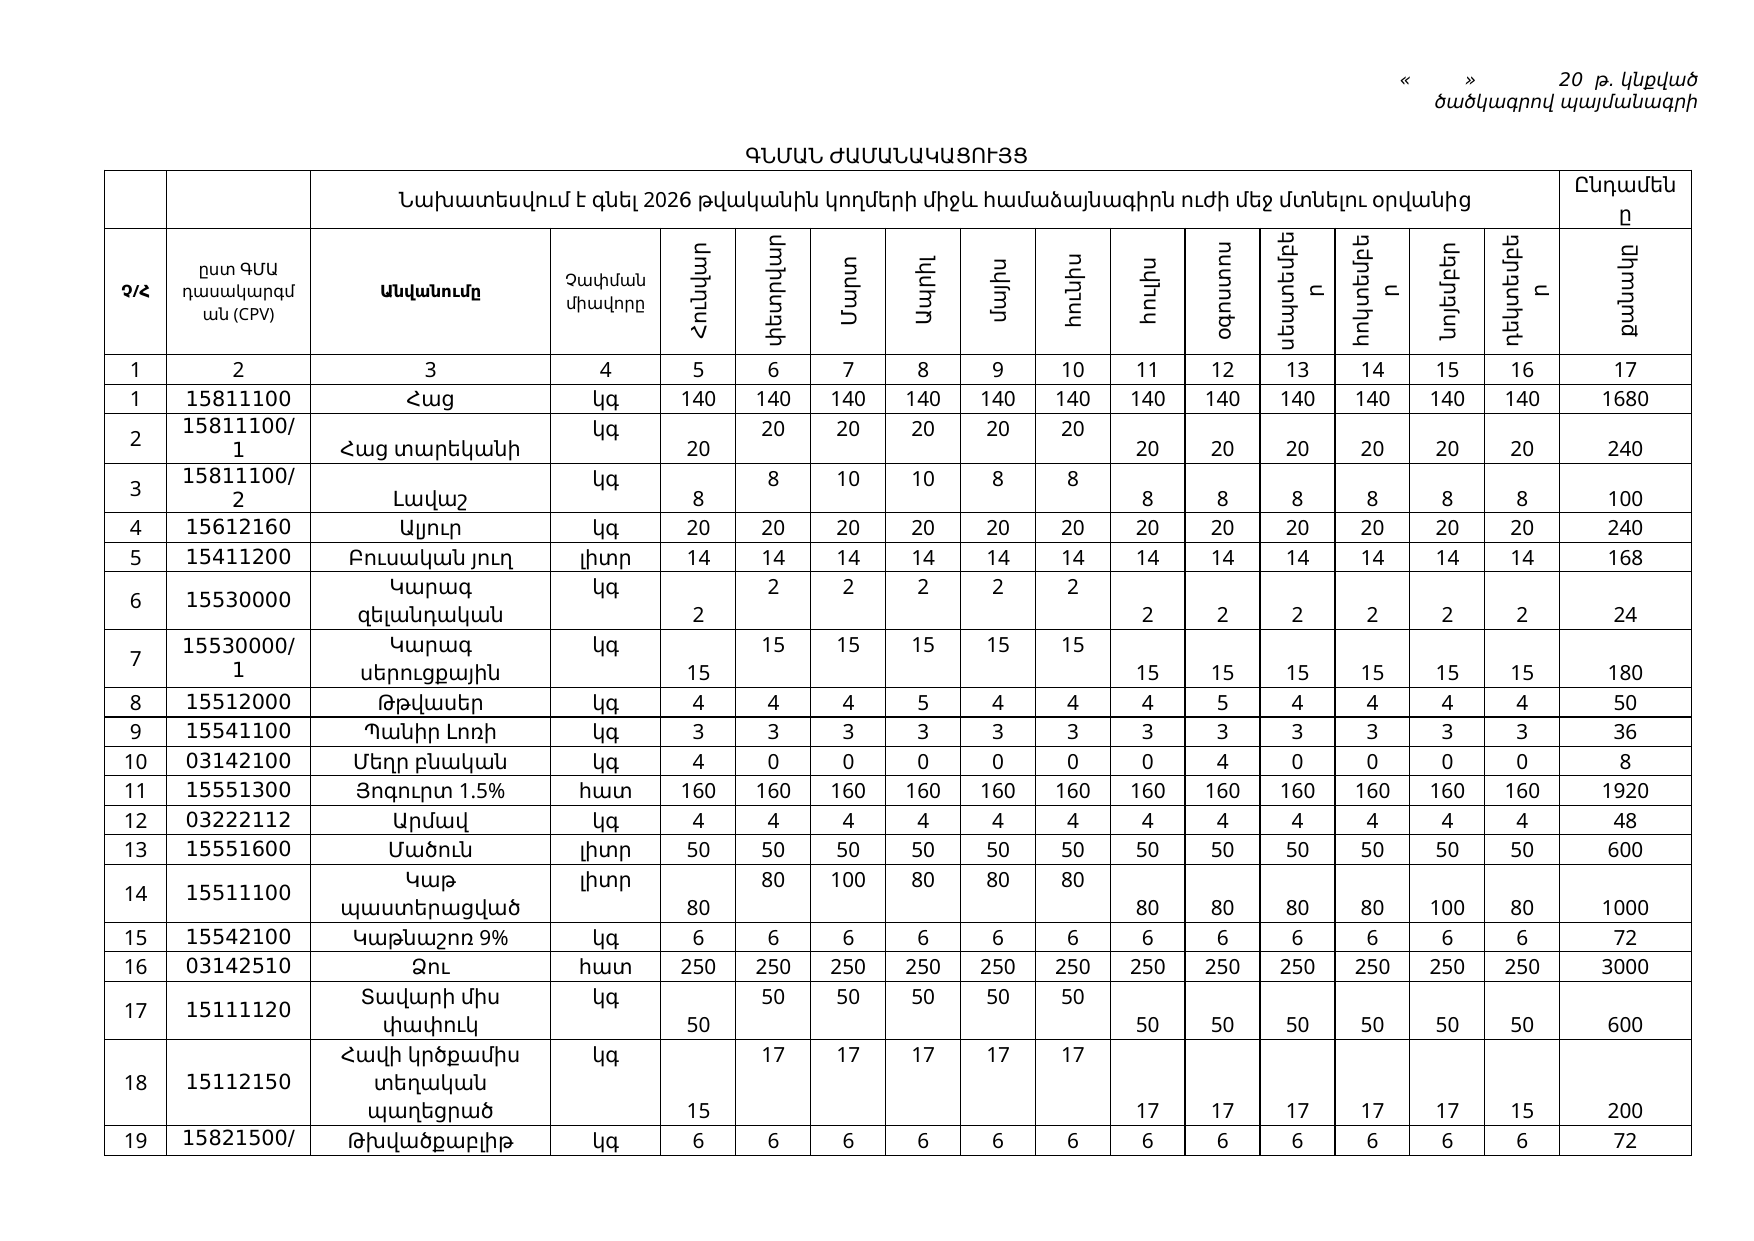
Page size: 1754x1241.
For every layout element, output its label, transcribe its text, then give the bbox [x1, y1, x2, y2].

table_cell 1000 [1560, 865, 1691, 922]
table_cell 15 [1111, 630, 1184, 687]
table_cell 0 [1036, 747, 1110, 775]
table_cell փետրվար [736, 229, 810, 354]
table_cell 17 [1336, 1040, 1409, 1125]
table_cell կգ [551, 1040, 660, 1125]
table_cell 160 [1336, 776, 1409, 805]
table_cell 15112150 [167, 1040, 310, 1125]
table_cell Մածուն [311, 835, 550, 864]
table_cell 1 [105, 385, 166, 413]
table_cell կգ [551, 414, 660, 463]
table_cell 14 [886, 543, 960, 571]
table_cell 20 [1036, 414, 1110, 463]
table_cell Պանիր Լոռի [311, 718, 550, 746]
table_cell 4 [961, 688, 1035, 716]
table_cell 03222112 [167, 806, 310, 834]
table_cell 17 [1410, 1040, 1484, 1125]
table_cell 3 [1336, 718, 1409, 746]
table_cell Մարտ [811, 229, 885, 354]
table_cell 80 [1111, 865, 1184, 922]
table_cell 3 [661, 718, 735, 746]
table_cell Չ/Հ [105, 229, 166, 354]
table_cell 5 [886, 688, 960, 716]
table_cell 2 [167, 355, 310, 383]
table_cell 14 [1336, 355, 1409, 383]
table_cell 12 [105, 806, 166, 834]
table_cell 6 [1410, 1126, 1484, 1154]
table_cell 6 [1111, 1126, 1184, 1154]
table_cell 6 [661, 923, 735, 951]
table_cell Հաց տարեկանի [311, 414, 550, 463]
table_cell 10 [105, 747, 166, 775]
table_cell 160 [661, 776, 735, 805]
table_cell 72 [1560, 1126, 1691, 1154]
table_cell կգ [551, 688, 660, 716]
table_cell 240 [1560, 513, 1691, 542]
table_cell Կաթնաշոռ 9% [311, 923, 550, 951]
table_cell 80 [1485, 865, 1559, 922]
table_cell ըստ ԳՄԱ դասակարգման (CPV) [167, 229, 310, 354]
table_cell 6 [811, 923, 885, 951]
table_cell 20 [1485, 414, 1559, 463]
table_cell 15811100/1 [167, 414, 310, 463]
table_cell 50 [1261, 982, 1334, 1039]
table_cell 15811100 [167, 385, 310, 413]
table_cell 250 [661, 952, 735, 981]
table_cell կգ [551, 572, 660, 629]
table_cell 4 [1410, 688, 1484, 716]
table_cell 160 [1261, 776, 1334, 805]
table_cell 8 [961, 464, 1035, 512]
table_cell 160 [1111, 776, 1184, 805]
table_cell 4 [1186, 747, 1259, 775]
table_cell 15 [1485, 1040, 1559, 1125]
table_cell 4 [886, 806, 960, 834]
table_cell հատ [551, 776, 660, 805]
table_cell 160 [811, 776, 885, 805]
table_cell 50 [811, 982, 885, 1039]
table_cell Յոգուրտ 1.5% [311, 776, 550, 805]
table_cell 17 [105, 982, 166, 1039]
table_cell 17 [1261, 1040, 1334, 1125]
table_cell 0 [1336, 747, 1409, 775]
table_cell 140 [1111, 385, 1184, 413]
table_cell 6 [1261, 1126, 1334, 1154]
table_cell 20 [961, 513, 1035, 542]
table_cell 17 [1111, 1040, 1184, 1125]
table_cell 1 [105, 355, 166, 383]
table_cell 0 [886, 747, 960, 775]
table_cell 6 [661, 1126, 735, 1154]
table_cell սեպտեմբեր [1261, 229, 1334, 354]
table_cell 8 [1336, 464, 1409, 512]
table_cell 6 [1036, 1126, 1110, 1154]
table_cell 2 [736, 572, 810, 629]
table_cell 4 [1111, 688, 1184, 716]
table_cell 4 [1410, 806, 1484, 834]
table_cell 6 [1336, 1126, 1409, 1154]
table_cell 6 [886, 923, 960, 951]
table_cell 80 [886, 865, 960, 922]
table_cell 140 [1410, 385, 1484, 413]
table_cell քանակը [1560, 229, 1691, 354]
table_cell 4 [1336, 688, 1409, 716]
table_cell 6 [811, 1126, 885, 1154]
table_cell 160 [886, 776, 960, 805]
table_cell 15 [661, 630, 735, 687]
table_cell 3 [811, 718, 885, 746]
table_cell 80 [1036, 865, 1110, 922]
table_cell 80 [1336, 865, 1409, 922]
table_cell 250 [1336, 952, 1409, 981]
table_cell 250 [1036, 952, 1110, 981]
table_cell 6 [1186, 1126, 1259, 1154]
table_cell 6 [886, 1126, 960, 1154]
table_cell 15 [886, 630, 960, 687]
table_cell 168 [1560, 543, 1691, 571]
table_cell 50 [661, 982, 735, 1039]
table_cell 14 [1410, 543, 1484, 571]
table_cell 11 [1111, 355, 1184, 383]
table_cell 250 [1410, 952, 1484, 981]
table_cell Բուսական յուղ [311, 543, 550, 571]
table_cell 80 [661, 865, 735, 922]
table_cell կգ [551, 630, 660, 687]
table_cell 140 [1336, 385, 1409, 413]
table_cell Լավաշ [311, 464, 550, 512]
table_header [167, 171, 310, 227]
table_cell Տավարի միս փափուկ [311, 982, 550, 1039]
table_cell հուլիս [1111, 229, 1184, 354]
table_cell 50 [1410, 982, 1484, 1039]
table_cell 3 [1261, 718, 1334, 746]
table_cell 140 [1485, 385, 1559, 413]
table_cell 15821500/1 [167, 1126, 310, 1154]
table_cell 1920 [1560, 776, 1691, 805]
table_cell 250 [961, 952, 1035, 981]
table_cell 20 [1111, 513, 1184, 542]
table_cell 10 [1036, 355, 1110, 383]
table_cell 15 [811, 630, 885, 687]
text « » 20 թ. կնքված [75, 69, 1698, 91]
table_cell 4 [1261, 688, 1334, 716]
table_cell 140 [1261, 385, 1334, 413]
table_cell 20 [661, 513, 735, 542]
table_cell 4 [736, 806, 810, 834]
table_cell 140 [886, 385, 960, 413]
table_cell 1680 [1560, 385, 1691, 413]
table_cell 72 [1560, 923, 1691, 951]
table_cell 48 [1560, 806, 1691, 834]
table_cell 20 [1036, 513, 1110, 542]
table_cell 4 [1186, 806, 1259, 834]
table_cell 0 [1485, 747, 1559, 775]
table_cell 17 [1560, 355, 1691, 383]
table_cell 4 [736, 688, 810, 716]
table_cell 250 [811, 952, 885, 981]
table_cell 140 [736, 385, 810, 413]
table_cell 4 [1485, 688, 1559, 716]
table_cell 8 [1560, 747, 1691, 775]
table_cell կգ [551, 718, 660, 746]
table_cell 80 [961, 865, 1035, 922]
table_cell 17 [811, 1040, 885, 1125]
table_cell 8 [1485, 464, 1559, 512]
table_cell 14 [1036, 543, 1110, 571]
table_cell 200 [1560, 1040, 1691, 1125]
table_cell 140 [1036, 385, 1110, 413]
table_cell 10 [811, 464, 885, 512]
table_cell 2 [1111, 572, 1184, 629]
table_cell 03142510 [167, 952, 310, 981]
table_cell 50 [1485, 835, 1559, 864]
table_cell 3 [1111, 718, 1184, 746]
table_cell 4 [661, 688, 735, 716]
table_cell 20 [1410, 414, 1484, 463]
table_cell 15530000/1 [167, 630, 310, 687]
table_cell 17 [1186, 1040, 1259, 1125]
table_cell 80 [736, 865, 810, 922]
table_cell 8 [1410, 464, 1484, 512]
table_cell 15 [1186, 630, 1259, 687]
table_cell 3 [961, 718, 1035, 746]
table_cell 50 [1560, 688, 1691, 716]
table_cell 6 [105, 572, 166, 629]
table_cell 15 [1485, 630, 1559, 687]
table_cell 6 [1410, 923, 1484, 951]
table_cell 140 [661, 385, 735, 413]
table_cell 13 [1261, 355, 1334, 383]
table_cell 17 [886, 1040, 960, 1125]
table_header Նախատեսվում է գնել 2026 թվականին կողմերի միջև համաձայնագիրն ուժի մեջ մտնելու օրվանից [311, 171, 1559, 227]
table_cell լիտր [551, 835, 660, 864]
table_cell նոյեմբեր [1410, 229, 1484, 354]
table_cell 15542100 [167, 923, 310, 951]
table_cell 9 [105, 718, 166, 746]
table_cell 20 [1111, 414, 1184, 463]
table_cell 50 [886, 982, 960, 1039]
table_cell 100 [811, 865, 885, 922]
table_cell 50 [736, 982, 810, 1039]
table_cell 5 [661, 355, 735, 383]
table_cell 160 [1410, 776, 1484, 805]
table_cell 8 [1186, 464, 1259, 512]
table_cell 15511100 [167, 865, 310, 922]
table_cell 140 [811, 385, 885, 413]
table_cell 50 [811, 835, 885, 864]
table_cell 20 [1186, 414, 1259, 463]
table_cell 8 [1261, 464, 1334, 512]
table_cell 80 [1186, 865, 1259, 922]
table_cell 2 [811, 572, 885, 629]
table_cell հոկտեմբեր [1336, 229, 1409, 354]
table_cell 240 [1560, 414, 1691, 463]
table_cell 8 [661, 464, 735, 512]
table_cell հատ [551, 952, 660, 981]
table_cell 15 [1336, 630, 1409, 687]
table_cell 14 [736, 543, 810, 571]
table_cell 15 [1410, 355, 1484, 383]
table_cell 20 [1186, 513, 1259, 542]
table_cell 160 [961, 776, 1035, 805]
table_cell 03142100 [167, 747, 310, 775]
table_cell 6 [736, 355, 810, 383]
table_cell 4 [1036, 688, 1110, 716]
table_cell 2 [1261, 572, 1334, 629]
table_cell 50 [961, 835, 1035, 864]
table_cell 50 [1336, 835, 1409, 864]
table_cell լիտր [551, 865, 660, 922]
table_cell լիտր [551, 543, 660, 571]
table_cell 20 [886, 513, 960, 542]
table_cell 2 [1485, 572, 1559, 629]
table_cell 13 [105, 835, 166, 864]
table_cell 15 [961, 630, 1035, 687]
table_cell Թխվածքաբլիթ [311, 1126, 550, 1154]
table_cell 6 [1111, 923, 1184, 951]
table_cell դեկտեմբեր [1485, 229, 1559, 354]
table_cell 100 [1410, 865, 1484, 922]
table_cell մայիս [961, 229, 1035, 354]
table_cell 2 [105, 414, 166, 463]
table_cell 20 [811, 513, 885, 542]
table_cell 14 [1485, 543, 1559, 571]
table_cell 250 [1186, 952, 1259, 981]
table_cell 250 [1485, 952, 1559, 981]
table_cell կգ [551, 806, 660, 834]
table_cell 50 [961, 982, 1035, 1039]
table_cell կգ [551, 464, 660, 512]
table_cell 8 [886, 355, 960, 383]
table_cell 10 [886, 464, 960, 512]
table_cell 2 [661, 572, 735, 629]
table_cell 3 [736, 718, 810, 746]
text ծածկագրով պայմանագրի [75, 91, 1698, 113]
table_cell 5 [1186, 688, 1259, 716]
table_cell 3 [1410, 718, 1484, 746]
table_cell 6 [1485, 923, 1559, 951]
table_cell 140 [1186, 385, 1259, 413]
table_cell 15512000 [167, 688, 310, 716]
table_cell 100 [1560, 464, 1691, 512]
table_cell 600 [1560, 835, 1691, 864]
table_cell 4 [105, 513, 166, 542]
table_cell 20 [886, 414, 960, 463]
table_cell Կաթ պաստերացված [311, 865, 550, 922]
table_cell 180 [1560, 630, 1691, 687]
table_cell Կարագ սերուցքային [311, 630, 550, 687]
table_cell կգ [551, 385, 660, 413]
table_cell 4 [1336, 806, 1409, 834]
table_cell 4 [1485, 806, 1559, 834]
table_cell 80 [1261, 865, 1334, 922]
table_cell 250 [1111, 952, 1184, 981]
table_cell 15111120 [167, 982, 310, 1039]
table_cell 17 [736, 1040, 810, 1125]
table_cell 20 [736, 414, 810, 463]
table_cell 8 [1111, 464, 1184, 512]
table_cell 50 [1036, 835, 1110, 864]
table_cell 0 [1410, 747, 1484, 775]
table_cell 0 [961, 747, 1035, 775]
table_cell 36 [1560, 718, 1691, 746]
table_cell 15 [1261, 630, 1334, 687]
table_cell 160 [736, 776, 810, 805]
table_cell 17 [1036, 1040, 1110, 1125]
table_cell 600 [1560, 982, 1691, 1039]
table_cell 4 [811, 688, 885, 716]
table_cell 20 [661, 414, 735, 463]
table_header Ընդամենը [1560, 171, 1691, 227]
table_cell Արմավ [311, 806, 550, 834]
table_cell 15530000 [167, 572, 310, 629]
table_cell 14 [1111, 543, 1184, 571]
table_cell 14 [1186, 543, 1259, 571]
table_cell օգոստոս [1186, 229, 1259, 354]
table_cell 6 [1261, 923, 1334, 951]
table_cell 140 [961, 385, 1035, 413]
table_cell 2 [886, 572, 960, 629]
table_cell 6 [736, 923, 810, 951]
table_cell 20 [1336, 513, 1409, 542]
table_cell 160 [1186, 776, 1259, 805]
table_cell 6 [961, 1126, 1035, 1154]
table_cell 15 [661, 1040, 735, 1125]
table_cell 2 [1036, 572, 1110, 629]
table_cell 15 [1410, 630, 1484, 687]
table_cell 14 [1261, 543, 1334, 571]
table_cell 14 [811, 543, 885, 571]
table_cell 15612160 [167, 513, 310, 542]
table_cell Հունվար [661, 229, 735, 354]
table_cell 8 [105, 688, 166, 716]
table_cell 50 [1111, 982, 1184, 1039]
table_cell 8 [736, 464, 810, 512]
table_cell 14 [1336, 543, 1409, 571]
table_cell 50 [1111, 835, 1184, 864]
table_cell 3 [1036, 718, 1110, 746]
table_cell 20 [961, 414, 1035, 463]
table_cell Ապրիլ [886, 229, 960, 354]
table_cell 20 [1410, 513, 1484, 542]
table_cell 5 [105, 543, 166, 571]
table_cell 4 [961, 806, 1035, 834]
table_cell կգ [551, 1126, 660, 1154]
table_cell 50 [736, 835, 810, 864]
table_cell 50 [1410, 835, 1484, 864]
table_cell 16 [1485, 355, 1559, 383]
table_cell 50 [1261, 835, 1334, 864]
table_cell 160 [1485, 776, 1559, 805]
table_cell Հավի կրծքամիս տեղական պաղեցրած [311, 1040, 550, 1125]
table_cell 3 [886, 718, 960, 746]
table_cell 6 [1336, 923, 1409, 951]
table_cell 15 [105, 923, 166, 951]
table_cell 2 [1336, 572, 1409, 629]
table_cell 50 [1186, 835, 1259, 864]
table_cell 20 [1261, 414, 1334, 463]
table_cell 20 [1485, 513, 1559, 542]
table_cell 7 [811, 355, 885, 383]
table_cell 0 [736, 747, 810, 775]
table_cell 2 [961, 572, 1035, 629]
table_cell 6 [961, 923, 1035, 951]
table_cell 20 [1336, 414, 1409, 463]
table_cell 50 [886, 835, 960, 864]
table_cell 6 [1036, 923, 1110, 951]
table_cell Ալյուր [311, 513, 550, 542]
table_cell 50 [1336, 982, 1409, 1039]
table_cell կգ [551, 747, 660, 775]
table_cell Ձու [311, 952, 550, 981]
table_cell 14 [105, 865, 166, 922]
table_cell 19 [105, 1126, 166, 1154]
table_cell 6 [736, 1126, 810, 1154]
table_cell 250 [886, 952, 960, 981]
text ԳՆՄԱՆ ԺԱՄԱՆԱԿԱՑՈՒՅՑ [75, 141, 1698, 169]
table_cell 6 [1485, 1126, 1559, 1154]
table_cell 4 [1261, 806, 1334, 834]
table_cell 17 [961, 1040, 1035, 1125]
table_cell կգ [551, 982, 660, 1039]
table_cell 14 [661, 543, 735, 571]
table_cell 4 [811, 806, 885, 834]
table_cell 3 [1485, 718, 1559, 746]
table_cell կգ [551, 923, 660, 951]
table_cell 15551300 [167, 776, 310, 805]
table_cell 0 [811, 747, 885, 775]
table_cell 14 [961, 543, 1035, 571]
table_cell 15541100 [167, 718, 310, 746]
table_cell 160 [1036, 776, 1110, 805]
table_cell 12 [1186, 355, 1259, 383]
table_cell 4 [1111, 806, 1184, 834]
table_cell Հաց [311, 385, 550, 413]
table_cell 15 [736, 630, 810, 687]
table_cell 50 [1186, 982, 1259, 1039]
table_cell 3 [311, 355, 550, 383]
table_cell 50 [1485, 982, 1559, 1039]
table_cell 0 [1111, 747, 1184, 775]
table_cell 3 [105, 464, 166, 512]
table_cell 4 [551, 355, 660, 383]
table_cell Մեղր բնական [311, 747, 550, 775]
table_cell Թթվասեր [311, 688, 550, 716]
table_cell 250 [1261, 952, 1334, 981]
table_cell 8 [1036, 464, 1110, 512]
table_cell հունիս [1036, 229, 1110, 354]
table_cell 11 [105, 776, 166, 805]
table_cell 18 [105, 1040, 166, 1125]
table_cell 50 [661, 835, 735, 864]
table_cell 7 [105, 630, 166, 687]
table_cell կգ [551, 513, 660, 542]
table_cell 50 [1036, 982, 1110, 1039]
table_cell 15811100/2 [167, 464, 310, 512]
table_cell Չափման միավորը [551, 229, 660, 354]
table_cell 9 [961, 355, 1035, 383]
table_cell 2 [1410, 572, 1484, 629]
table_cell 20 [811, 414, 885, 463]
table_cell 16 [105, 952, 166, 981]
table_cell 2 [1186, 572, 1259, 629]
table_cell 20 [1261, 513, 1334, 542]
table_cell 6 [1186, 923, 1259, 951]
table_cell Կարագ զելանդական [311, 572, 550, 629]
table_cell 3 [1186, 718, 1259, 746]
table_cell 20 [736, 513, 810, 542]
table_cell 15411200 [167, 543, 310, 571]
table_header [105, 171, 166, 227]
table_cell 4 [661, 806, 735, 834]
table_cell 0 [1261, 747, 1334, 775]
table_cell 250 [736, 952, 810, 981]
table_cell 15551600 [167, 835, 310, 864]
table_cell 15 [1036, 630, 1110, 687]
table_cell 24 [1560, 572, 1691, 629]
table_cell 3000 [1560, 952, 1691, 981]
table_cell 4 [1036, 806, 1110, 834]
table_cell 4 [661, 747, 735, 775]
table_cell Անվանումը [311, 229, 550, 354]
